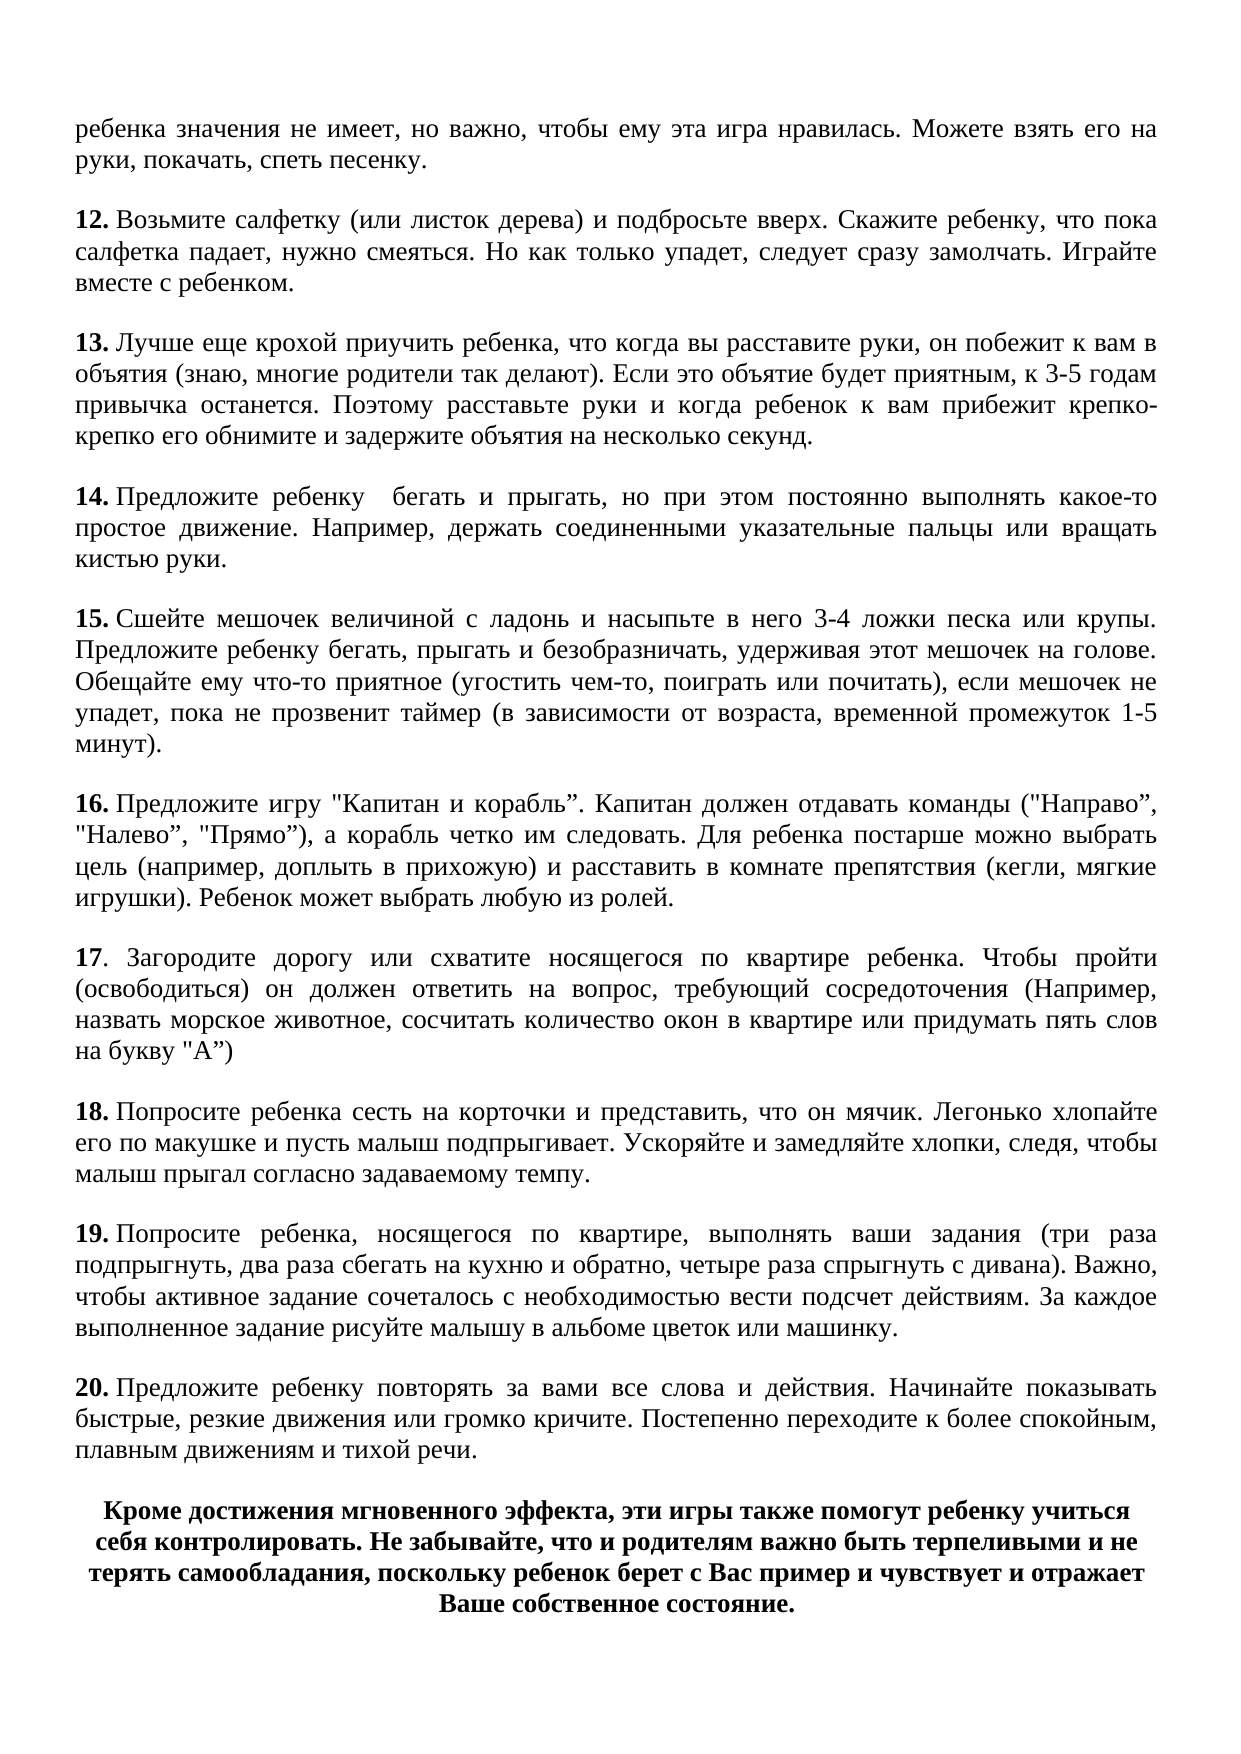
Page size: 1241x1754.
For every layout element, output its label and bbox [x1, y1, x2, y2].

table_header [72, 75, 1162, 1626]
